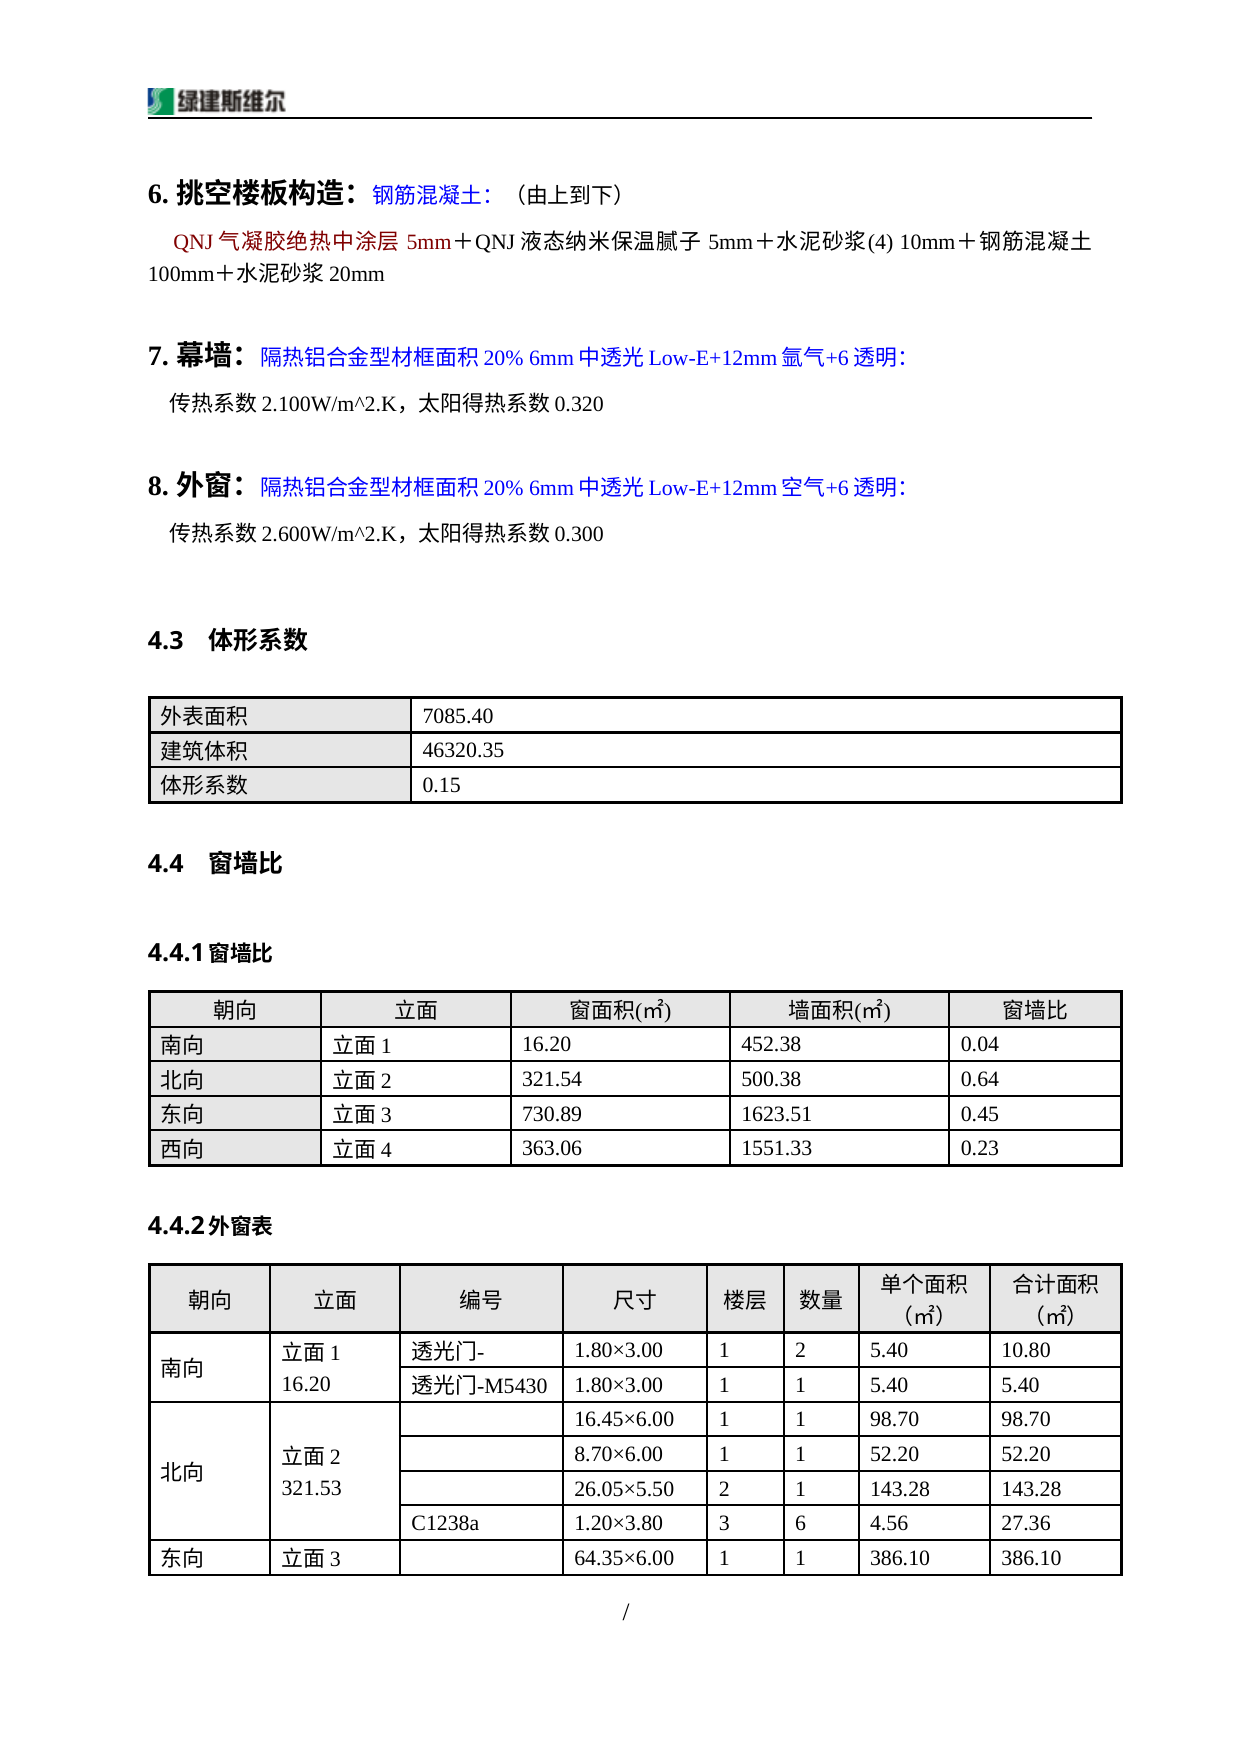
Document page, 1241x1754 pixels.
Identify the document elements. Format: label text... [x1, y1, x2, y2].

table_cell 16.45×6.00 [564, 1403, 706, 1435]
table_header 墙面积(㎡) [731, 993, 948, 1026]
table_cell 立面3 [322, 1097, 510, 1129]
table_cell [401, 1472, 562, 1504]
table_cell 1623.51 [731, 1097, 948, 1129]
table_header 外表面积 [151, 699, 410, 731]
table_cell 立面2 321.53 [271, 1403, 399, 1539]
table_cell 透光门-M5430 [401, 1368, 562, 1401]
table_cell 6 [785, 1506, 858, 1539]
table_cell 27.36 [991, 1506, 1120, 1539]
table_cell 5.40 [991, 1368, 1120, 1401]
table_header 立面 [322, 993, 510, 1026]
table_cell 立面2 [322, 1062, 510, 1095]
table_cell 东向 [151, 1541, 269, 1573]
text 7. 幕墙：隔热铝合金型材框面积20% 6mm中透光Low-E+12mm氩气+6透明： [148, 321, 1092, 386]
table_cell 500.38 [731, 1062, 948, 1095]
table_cell 4.56 [860, 1506, 989, 1539]
table_cell [401, 1403, 562, 1435]
table_header 合计面积 （㎡） [991, 1266, 1120, 1331]
table_cell 南向 [151, 1028, 320, 1060]
table_cell 730.89 [512, 1097, 729, 1129]
table_header 编号 [401, 1266, 562, 1331]
table_header 立面 [271, 1266, 399, 1331]
table_cell [401, 1437, 562, 1470]
table_cell 2 [785, 1334, 858, 1366]
table_header 窗面积(㎡) [512, 993, 729, 1026]
text 传热系数2.600W/m^2.K，太阳得热系数0.300 [148, 516, 1092, 548]
text 8. 外窗：隔热铝合金型材框面积20% 6mm中透光Low-E+12mm空气+6透明： [148, 451, 1092, 516]
subtitle 窗墙比 [148, 919, 1092, 984]
table_cell 立面1 16.20 [271, 1334, 399, 1401]
table_cell 1 [785, 1437, 858, 1470]
table_cell 0.45 [950, 1097, 1120, 1129]
table_cell 1 [708, 1541, 783, 1573]
table_cell 3 [708, 1506, 783, 1539]
table_cell 98.70 [991, 1403, 1120, 1435]
subtitle 窗墙比 [148, 829, 1092, 894]
table_cell 46320.35 [412, 734, 1120, 766]
table_cell 98.70 [860, 1403, 989, 1435]
table_cell 363.06 [512, 1131, 729, 1164]
table_header 7085.40 [412, 699, 1120, 731]
table_cell 1 [785, 1541, 858, 1573]
table_cell 321.54 [512, 1062, 729, 1095]
table_cell 386.10 [860, 1541, 989, 1573]
table_cell 立面1 [322, 1028, 510, 1060]
table_cell 16.20 [512, 1028, 729, 1060]
table_cell 1.80×3.00 [564, 1368, 706, 1401]
table_cell 52.20 [991, 1437, 1120, 1470]
table_header 朝向 [151, 1266, 269, 1331]
table_cell 0.64 [950, 1062, 1120, 1095]
text QNJ气凝胶绝热中涂层 5mm＋QNJ液态纳米保温腻子 5mm＋水泥砂浆(4) 10mm＋钢筋混凝土 100mm＋水泥砂浆 20mm [148, 223, 1092, 288]
table_header 朝向 [151, 993, 320, 1026]
text 6. 挑空楼板构造：钢筋混凝土：（由上到下） [148, 158, 1092, 223]
subtitle 外窗表 [148, 1192, 1092, 1257]
table_cell 西向 [151, 1131, 320, 1164]
table_header 单个面积 （㎡） [860, 1266, 989, 1331]
table_cell 体形系数 [151, 768, 410, 801]
table_cell 东向 [151, 1097, 320, 1129]
table_cell 52.20 [860, 1437, 989, 1470]
table_cell 南向 [151, 1334, 269, 1401]
picture [147, 88, 289, 115]
table_cell 1 [708, 1334, 783, 1366]
table_cell 26.05×5.50 [564, 1472, 706, 1504]
table_cell 143.28 [860, 1472, 989, 1504]
subtitle 体形系数 [148, 606, 1092, 671]
table_cell 0.15 [412, 768, 1120, 801]
table_cell 452.38 [731, 1028, 948, 1060]
table_cell 1.80×3.00 [564, 1334, 706, 1366]
table_header 数量 [785, 1266, 858, 1331]
table_cell 立面3 730.89 [271, 1541, 399, 1573]
table_cell 北向 [151, 1062, 320, 1095]
table_cell 0.23 [950, 1131, 1120, 1164]
table_cell 北向 [151, 1403, 269, 1539]
table_header 楼层 [708, 1266, 783, 1331]
table_cell 1 [785, 1472, 858, 1504]
table_cell 10.80 [991, 1334, 1120, 1366]
table_cell 1 [785, 1368, 858, 1401]
table_cell 2 [708, 1472, 783, 1504]
table_cell [401, 1541, 562, 1573]
table_cell 386.10 [991, 1541, 1120, 1573]
table_cell 5.40 [860, 1368, 989, 1401]
table_cell 5.40 [860, 1334, 989, 1366]
table_cell 143.28 [991, 1472, 1120, 1504]
table_cell 立面4 [322, 1131, 510, 1164]
table_header 窗墙比 [950, 993, 1120, 1026]
table_cell 1.20×3.80 [564, 1506, 706, 1539]
table_cell 64.35×6.00 [564, 1541, 706, 1573]
table_header 尺寸 [564, 1266, 706, 1331]
table_cell 建筑体积 [151, 734, 410, 766]
table_cell C1238a [401, 1506, 562, 1539]
table_cell 透光门- [401, 1334, 562, 1366]
table_cell 1 [708, 1368, 783, 1401]
table_cell 1 [708, 1403, 783, 1435]
table_cell 0.04 [950, 1028, 1120, 1060]
table_cell 1551.33 [731, 1131, 948, 1164]
table_cell 8.70×6.00 [564, 1437, 706, 1470]
table_cell 1 [785, 1403, 858, 1435]
table_cell 1 [708, 1437, 783, 1470]
text 传热系数2.100W/m^2.K，太阳得热系数0.320 [148, 386, 1092, 418]
